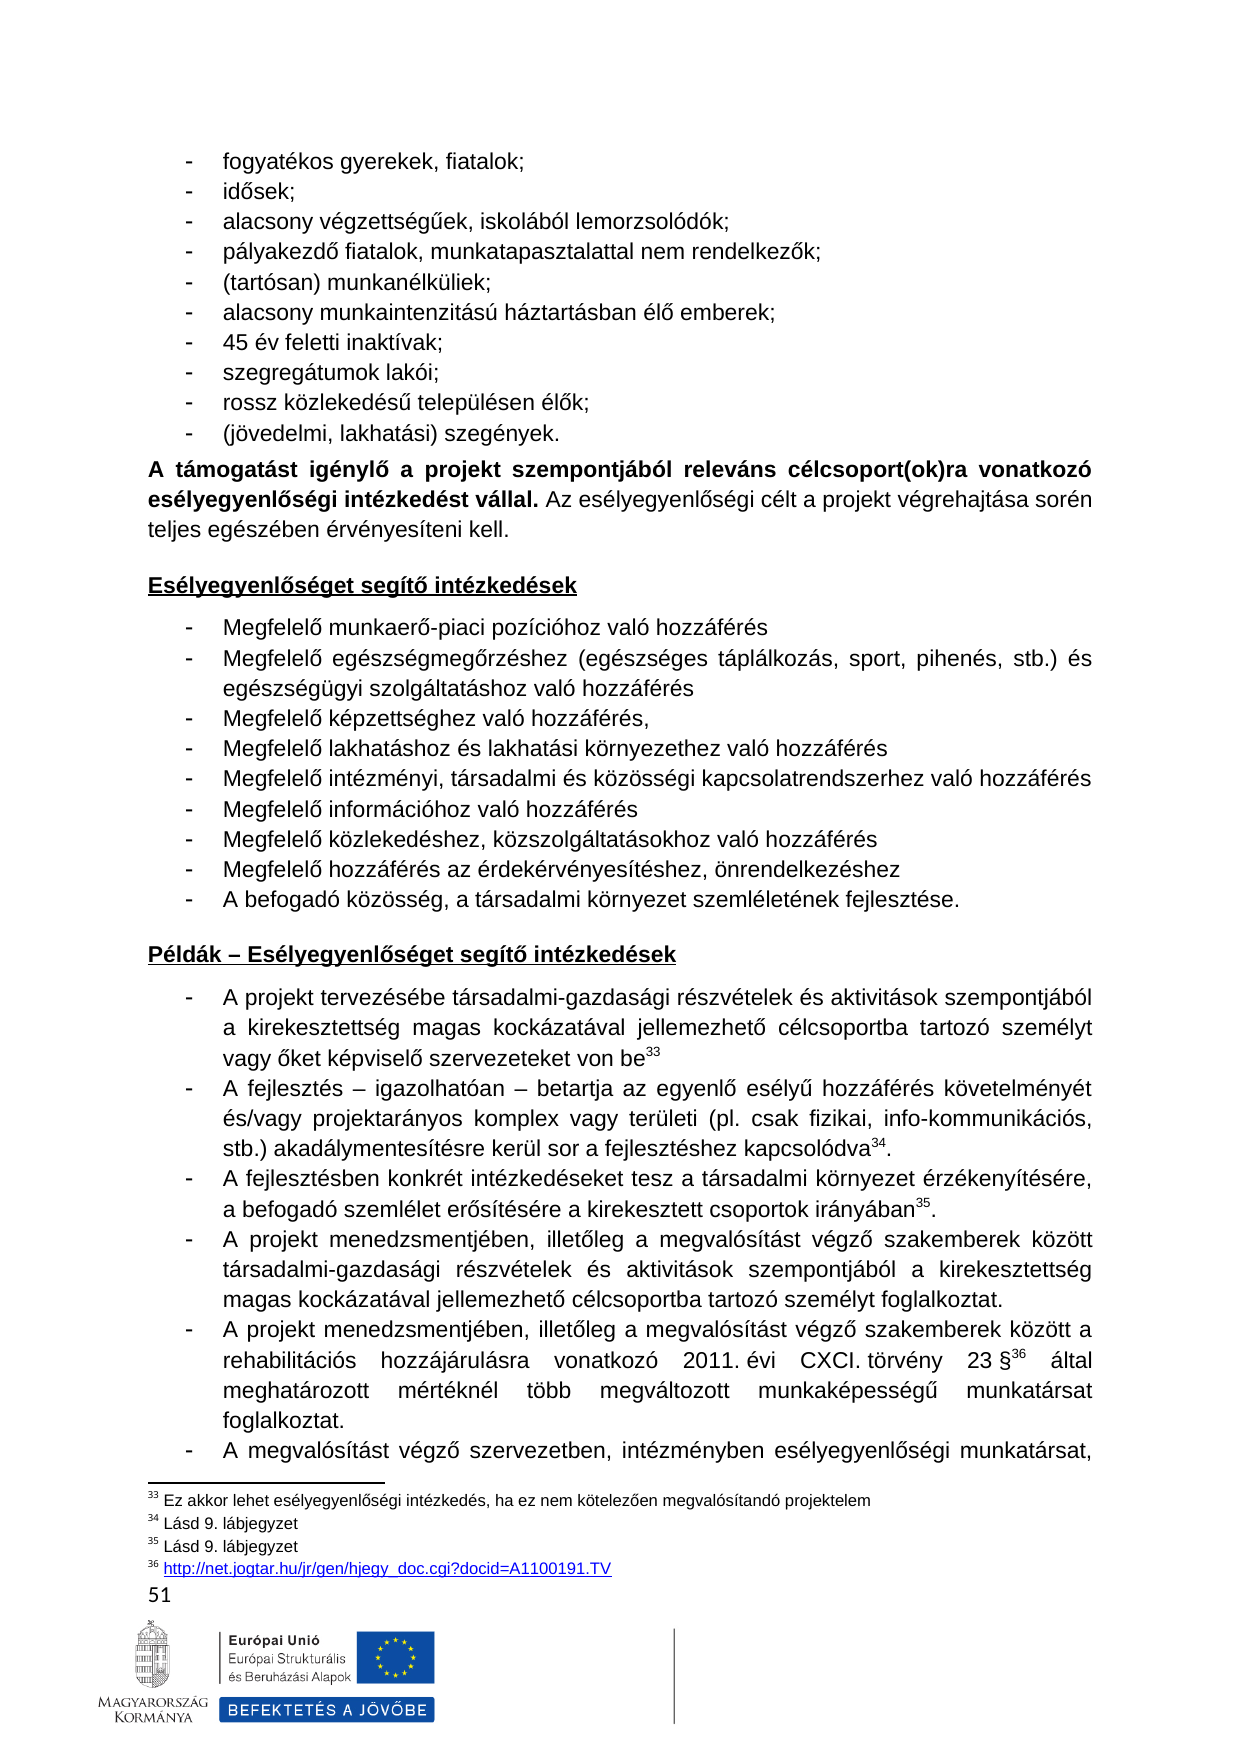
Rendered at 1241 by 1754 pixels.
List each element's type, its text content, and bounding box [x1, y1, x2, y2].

list (jövedelmi, lakhatási) szegények. [185, 419, 1093, 446]
list Megfelelő közlekedéshez, közszolgáltatásokhoz való hozzáférés [185, 826, 1093, 852]
list Megfelelő lakhatáshoz és lakhatási környezethez való hozzáférés [185, 735, 1093, 761]
list Megfelelő információhoz való hozzáférés [185, 796, 1093, 822]
list A projekt menedzsmentjében, illetőleg a megvalósítást végző szakemberek között a rehabilitációs hozzájárulásra vonatkozó 2011. évi CXCI. törvény 23 § által meghatározott mértéknél több megváltozott munkaképességű munkatársat foglalkoztat. [185, 1316, 1093, 1433]
list Megfelelő intézményi, társadalmi és közösségi kapcsolatrendszerhez való hozzáférés [185, 765, 1093, 792]
text A támogatást igénylő a projekt szempontjából releváns célcsoport(ok)ra vonatkozó esélyegyenlőségi intézkedést vállal. Az esélyegyenlőségi célt a projekt végrehajtása sorén teljes egészében érvényesíteni kell. [148, 456, 1093, 543]
list A projekt tervezésébe társadalmi-gazdasági részvételek és aktivitások szempontjából a kirekesztettség magas kockázatával jellemezhető célcsoportba tartozó személyt vagy őket képviselő szervezeteket von be [185, 984, 1093, 1071]
list A fejlesztés – igazolhatóan – betartja az egyenlő esélyű hozzáférés követelményét és/vagy projektarányos komplex vagy területi (pl. csak fizikai, info-kommunikációs, stb.) akadálymentesítésre kerül sor a fejlesztéshez kapcsolódva. [185, 1075, 1093, 1161]
list rossz közlekedésű településen élők; [185, 389, 1093, 416]
list Megfelelő munkaerő-piaci pozícióhoz való hozzáférés [185, 614, 1093, 641]
list idősek; [185, 178, 1093, 204]
list (tartósan) munkanélküliek; [185, 268, 1093, 295]
list Megfelelő hozzáférés az érdekérvényesítéshez, önrendelkezéshez [185, 856, 1093, 882]
text Példák – Esélyegyenlőséget segítő intézkedések [148, 941, 1093, 968]
list Megfelelő képzettséghez való hozzáférés, [185, 705, 1093, 731]
list A fejlesztésben konkrét intézkedéseket tesz a társadalmi környezet érzékenyítésére, a befogadó szemlélet erősítésére a kirekesztett csoportok irányában. [185, 1165, 1093, 1222]
list pályakezdő fiatalok, munkatapasztalattal nem rendelkezők; [185, 238, 1093, 264]
list Megfelelő egészségmegőrzéshez (egészséges táplálkozás, sport, pihenés, stb.) és egészségügyi szolgáltatáshoz való hozzáférés [185, 644, 1093, 701]
list szegregátumok lakói; [185, 359, 1093, 385]
list alacsony munkaintenzitású háztartásban élő emberek; [185, 299, 1093, 325]
list fogyatékos gyerekek, fiatalok; [185, 148, 1093, 174]
list alacsony végzettségűek, iskolából lemorzsolódók; [185, 208, 1093, 234]
list A projekt menedzsmentjében, illetőleg a megvalósítást végző szakemberek között társadalmi-gazdasági részvételek és aktivitások szempontjából a kirekesztettség magas kockázatával jellemezhető célcsoportba tartozó személyt foglalkoztat. [185, 1226, 1093, 1312]
list 45 év feletti inaktívak; [185, 329, 1093, 355]
text Esélyegyenlőséget segítő intézkedések [148, 572, 1093, 598]
picture [23, 1581, 685, 1754]
list A befogadó közösség, a társadalmi környezet szemléletének fejlesztése. [185, 886, 1093, 912]
